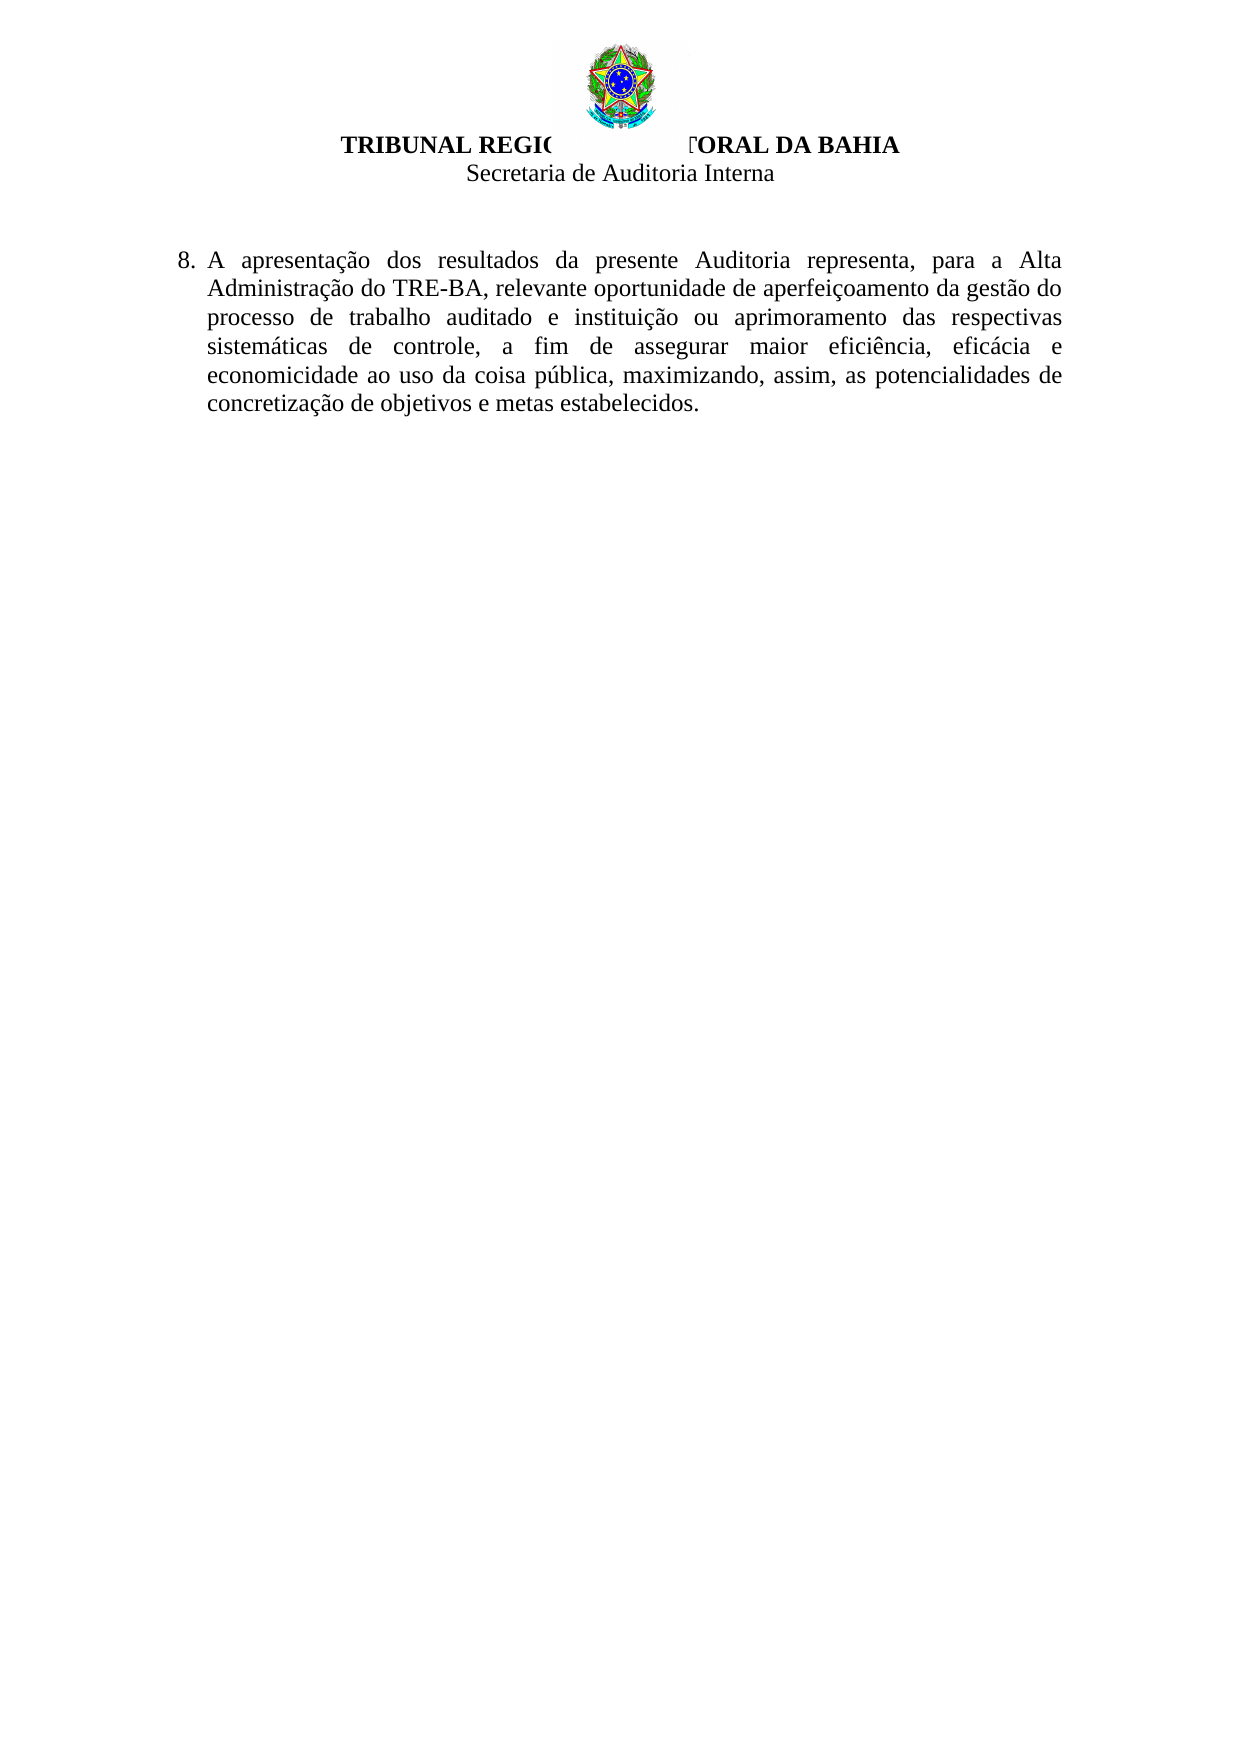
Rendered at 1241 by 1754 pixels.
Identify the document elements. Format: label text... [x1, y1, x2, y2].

picture [551, 42, 690, 161]
list A apresentação dos resultados da presente Auditoria representa, para a Alta Administração do TRE-BA, relevante oportunidade de aperfeiçoamento da gestão do processo de trabalho auditado e instituição ou aprimoramento das respectivas sistemáticas de controle, a fim de assegurar maior eficiência, eficácia e economicidade ao uso da coisa pública, maximizando, assim, as potencialidades de concretização de objetivos e metas estabelecidos. [177, 245, 1063, 417]
